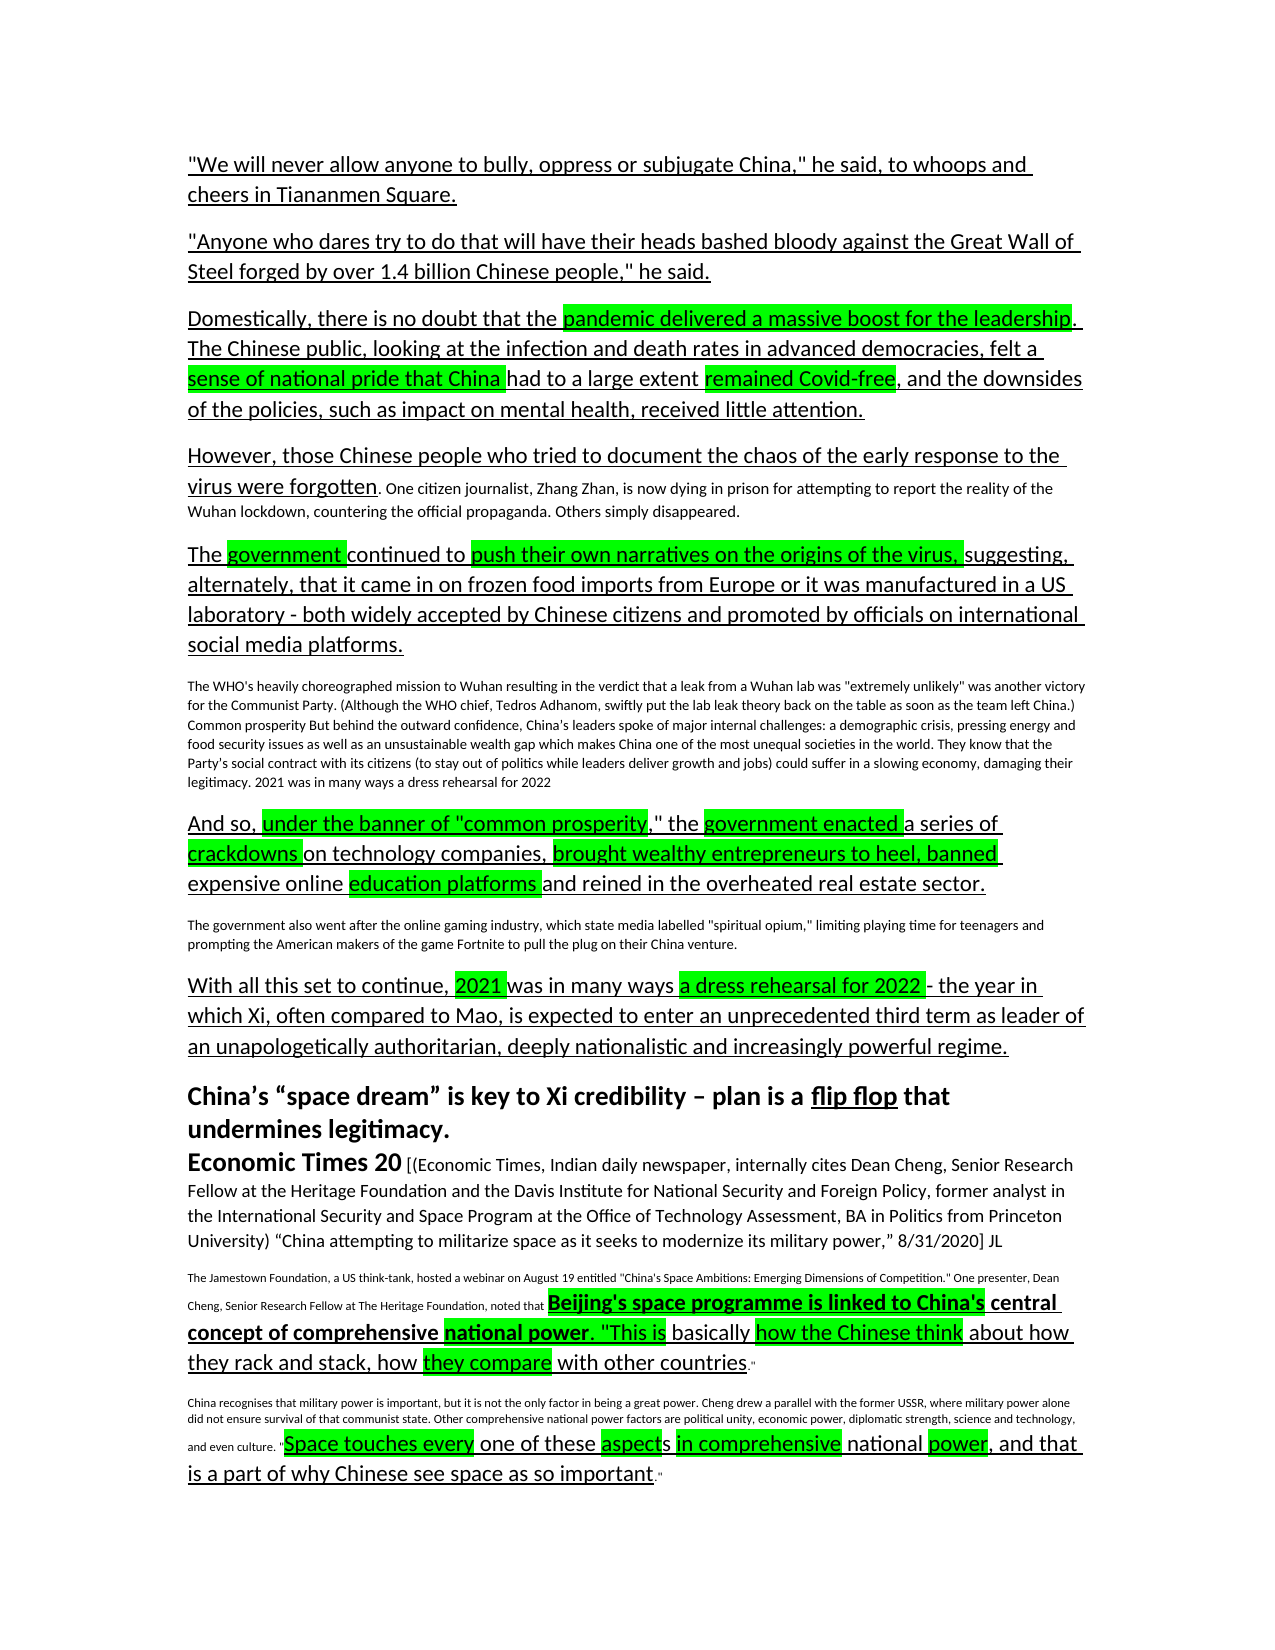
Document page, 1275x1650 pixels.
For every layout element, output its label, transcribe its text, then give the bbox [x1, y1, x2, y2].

text The government continued to push their own narratives on the origins of the virus, suggesting, alternately, that it came in on frozen food imports from Europe or it was manufactured in a US laboratory - both widely accepted by Chinese citizens and promoted by officials on international social media platforms. [187, 540, 1087, 659]
text However, those Chinese people who tried to document the chaos of the early response to the virus were forgotten. One citizen journalist, Zhang Zhan, is now dying in prison for attempting to report the reality of the Wuhan lockdown, countering the official propaganda. Others simply disappeared. [187, 442, 1087, 522]
text And so, under the banner of "common prosperity," the government enacted a series of crackdowns on technology companies, brought wealthy entrepreneurs to heel, banned expensive online education platforms and reined in the overheated real estate sector. [187, 809, 1087, 898]
text "Anyone who dares try to do that will have their heads bashed bloody against the Great Wall of Steel forged by over 1.4 billion Chinese people," he said. [187, 227, 1087, 285]
text "We will never allow anyone to bully, oppress or subjugate China," he said, to whoops and cheers in Tiananmen Square. [187, 150, 1087, 208]
text Domestically, there is no doubt that the pandemic delivered a massive boost for the leadership. The Chinese public, looking at the infection and death rates in advanced democracies, felt a sense of national pride that China had to a large extent remained Covid-free, and the downsides of the policies, such as impact on mental health, received little attention. [187, 304, 1087, 423]
text The Jamestown Foundation, a US think-tank, hosted a webinar on August 19 entitled "China's Space Ambitions: Emerging Dimensions of Competition." One presenter, Dean Cheng, Senior Research Fellow at The Heritage Foundation, noted that Beijing's space programme is linked to China's central concept of comprehensive national power. "This is basically how the Chinese think about how they rack and stack, how they compare with other countries." [187, 1270, 1087, 1376]
text China recognises that military power is important, but it is not the only factor in being a great power. Cheng drew a parallel with the former USSR, where military power alone did not ensure survival of that communist state. Other comprehensive national power factors are political unity, economic power, diplomatic strength, science and technology, and even culture. "Space touches every one of these aspects in comprehensive national power, and that is a part of why Chinese see space as so important." [187, 1395, 1087, 1487]
subtitle China’s “space dream” is key to Xi credibility – plan is a flip flop that undermines legitimacy. [187, 1079, 1087, 1145]
text With all this set to continue, 2021 was in many ways a dress rehearsal for 2022 - the year in which Xi, often compared to Mao, is expected to enter an unprecedented third term as leader of an unapologetically authoritarian, deeply nationalistic and increasingly powerful regime. [187, 971, 1087, 1060]
text The WHO's heavily choreographed mission to Wuhan resulting in the verdict that a leak from a Wuhan lab was "extremely unlikely" was another victory for the Communist Party. (Although the WHO chief, Tedros Adhanom, swiftly put the lab leak theory back on the table as soon as the team left China.) Common prosperity But behind the outward confidence, China’s leaders spoke of major internal challenges: a demographic crisis, pressing energy and food security issues as well as an unsustainable wealth gap which makes China one of the most unequal societies in the world. They know that the Party’s social contract with its citizens (to stay out of politics while leaders deliver growth and jobs) could suffer in a slowing economy, damaging their legitimacy. 2021 was in many ways a dress rehearsal for 2022 [187, 677, 1087, 791]
text Economic Times 20 [(Economic Times, Indian daily newspaper, internally cites Dean Cheng, Senior Research Fellow at the Heritage Foundation and the Davis Institute for National Security and Foreign Policy, former analyst in the International Security and Space Program at the Office of Technology Assessment, BA in Politics from Princeton University) “China attempting to militarize space as it seeks to modernize its military power,” 8/31/2020] JL [187, 1145, 1087, 1252]
text The government also went after the online gaming industry, which state media labelled "spiritual opium," limiting playing time for teenagers and prompting the American makers of the game Fortnite to pull the plug on their China venture. [187, 916, 1087, 953]
